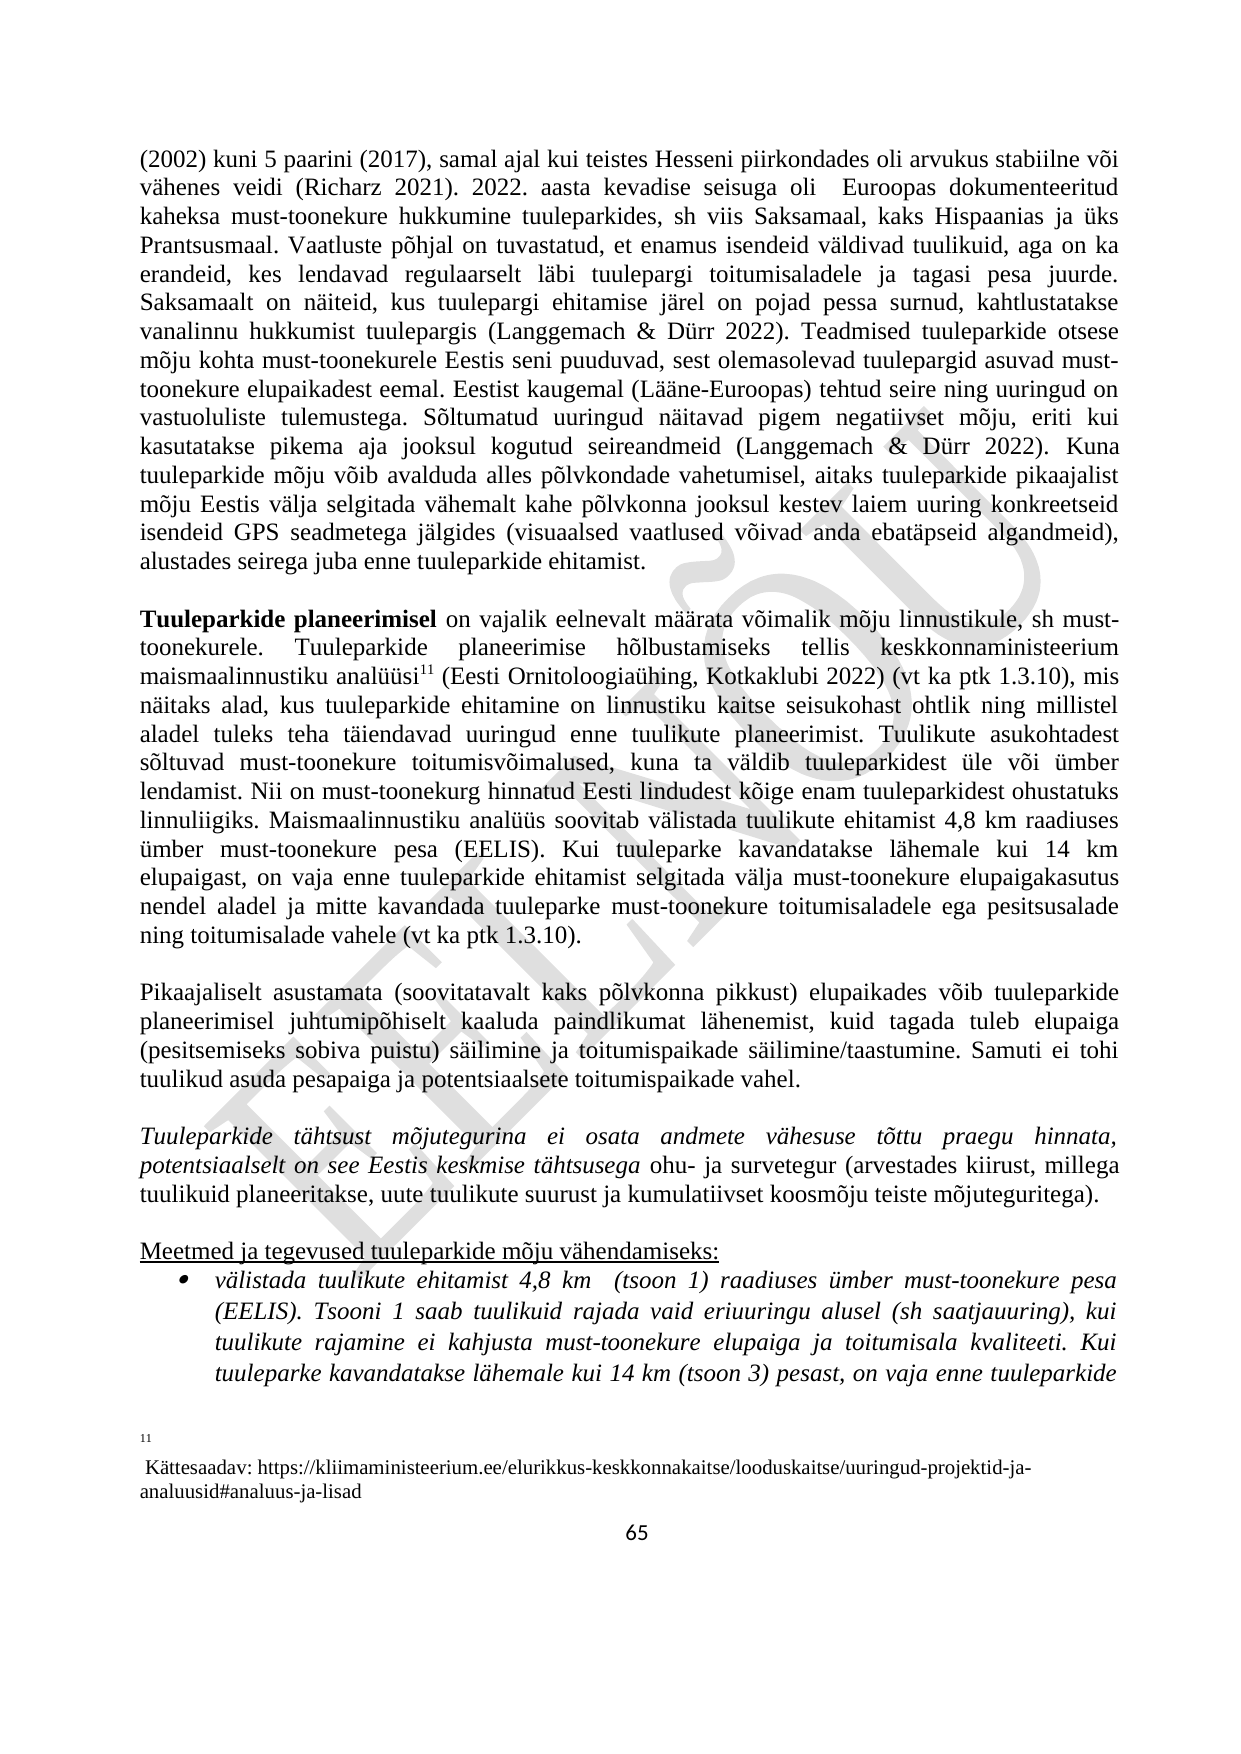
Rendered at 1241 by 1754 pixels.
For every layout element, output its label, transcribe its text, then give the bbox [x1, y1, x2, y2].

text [139, 144, 1120, 575]
text Tuuleparkide tähtsust mõjutegurina ei osata andmete vähesuse tõttu praegu hinnata, potentsiaalselt on see Eestis keskmise tähtsusega ohu- ja survetegur (arvestades kiirust, millega tuulikuid planeeritakse, uute tuulikute suurust ja kumulatiivset koosmõju teiste mõjuteguritega). [139, 1121, 1120, 1207]
text Tuuleparkide planeerimisel on vajalik eelnevalt määrata võimalik mõju linnustikule, sh must-toonekurele. Tuuleparkide planeerimise hõlbustamiseks tellis keskkonnaministeerium maismaalinnustiku analüüsi (Eesti Ornitoloogiaühing, Kotkaklubi 2022) (vt ka ptk 1.3.10), mis näitaks alad, kus tuuleparkide ehitamine on linnustiku kaitse seisukohast ohtlik ning millistel aladel tuleks teha täiendavad uuringud enne tuulikute planeerimist. Tuulikute asukohtadest sõltuvad must-toonekure toitumisvõimalused, kuna ta väldib tuuleparkidest üle või ümber lendamist. Nii on must-toonekurg hinnatud Eesti lindudest kõige enam tuuleparkidest ohustatuks linnuliigiks. Maismaalinnustiku analüüs soovitab välistada tuulikute ehitamist 4,8 km raadiuses ümber must-toonekure pesa (EELIS). Kui tuuleparke kavandatakse lähemale kui 14 km elupaigast, on vaja enne tuuleparkide ehitamist selgitada välja must-toonekure elupaigakasutus nendel aladel ja mitte kavandada tuuleparke must-toonekure toitumisaladele ega pesitsusalade ning toitumisalade vahele (vt ka ptk 1.3.10). [139, 604, 1120, 949]
text Meetmed ja tegevused tuuleparkide mõju vähendamiseks: [139, 1236, 1120, 1265]
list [177, 1265, 1120, 1387]
text Pikaajaliselt asustamata (soovitatavalt kaks põlvkonna pikkust) elupaikades võib tuuleparkide planeerimisel juhtumipõhiselt kaaluda paindlikumat lähenemist, kuid tagada tuleb elupaiga (pesitsemiseks sobiva puistu) säilimine ja toitumispaikade säilimine/taastumine. Samuti ei tohi tuulikud asuda pesapaiga ja potentsiaalsete toitumispaikade vahel. [139, 977, 1120, 1092]
